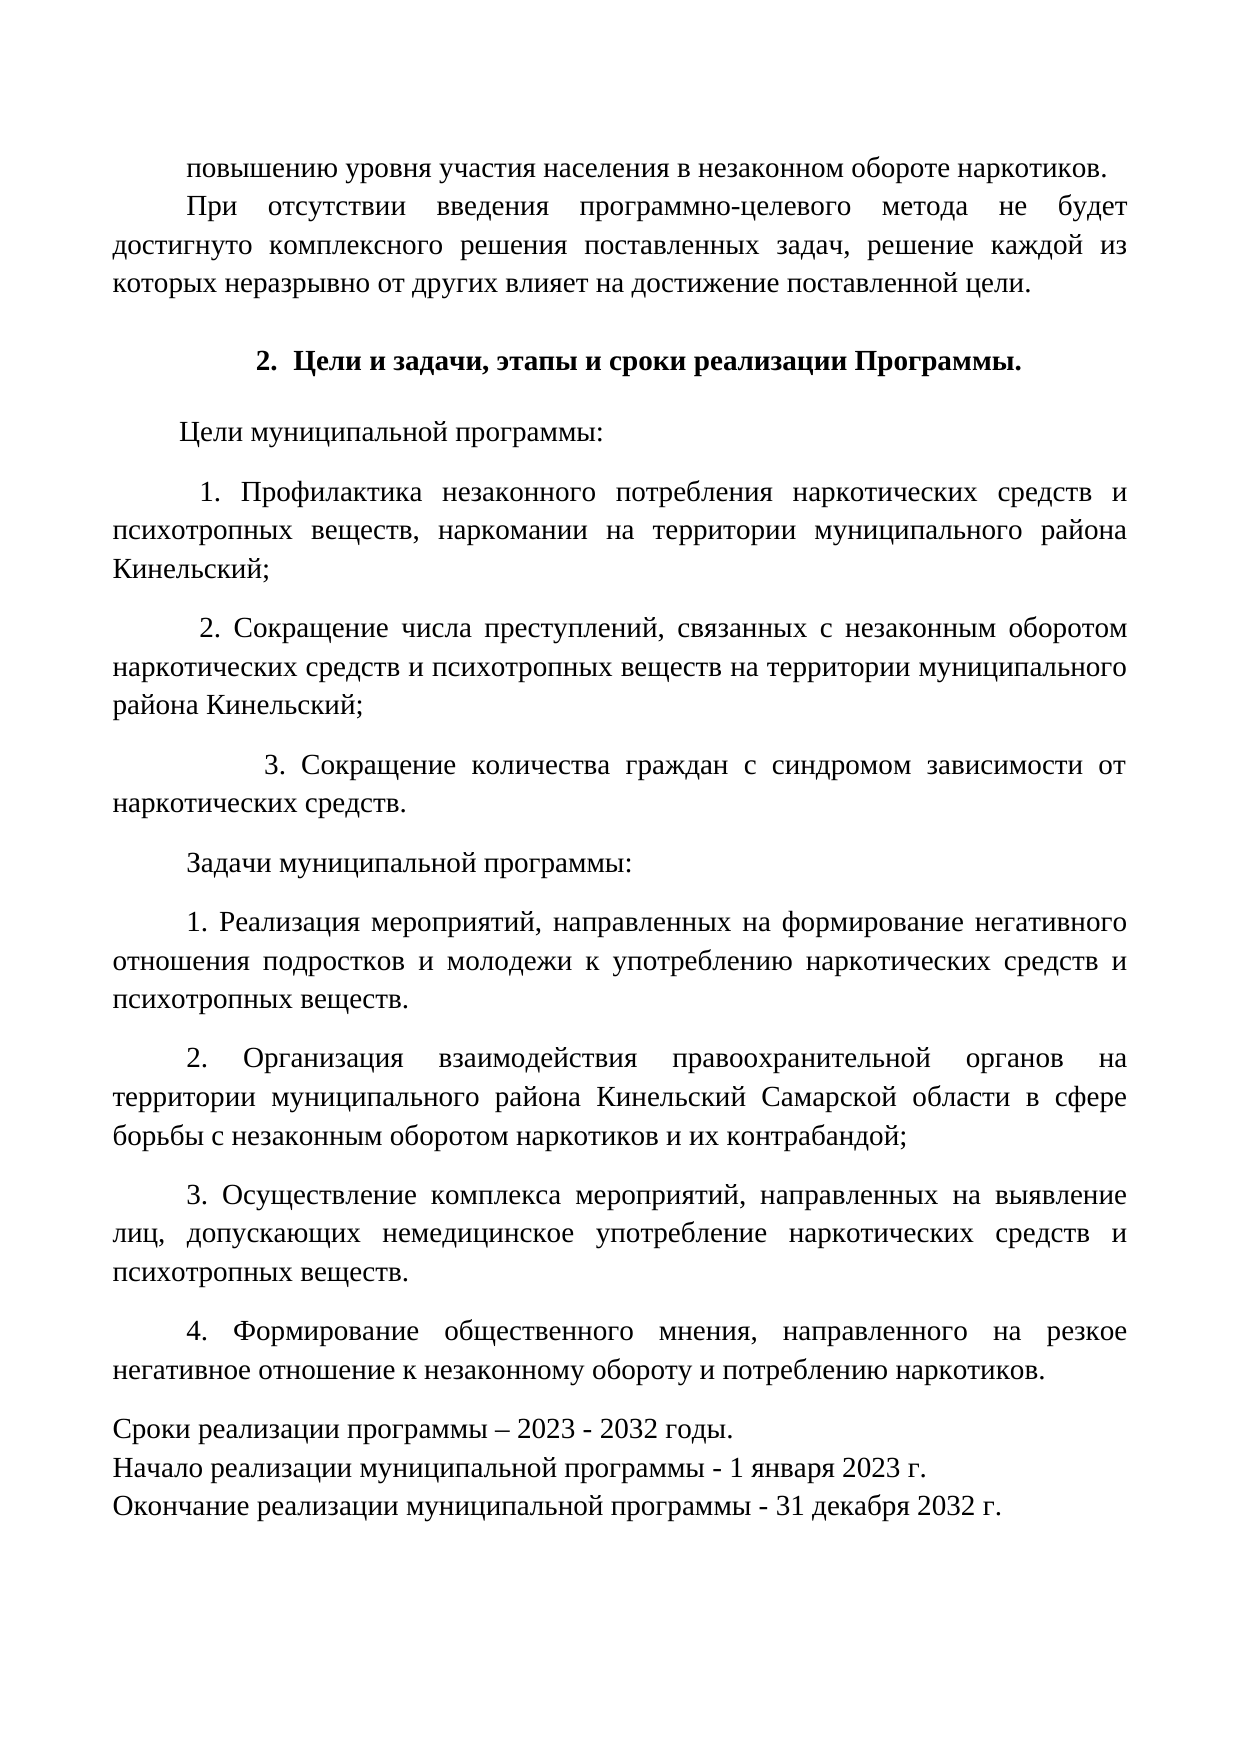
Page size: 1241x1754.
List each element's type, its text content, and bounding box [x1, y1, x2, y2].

text 1. Реализация мероприятий, направленных на формирование негативного отношения подростков и молодежи к употреблению наркотических средств и психотропных веществ. [112, 904, 1128, 1015]
text 1. Профилактика незаконного потребления наркотических средств и психотропных веществ, наркомании на территории муниципального района Кинельский; [112, 474, 1128, 584]
text повышению уровня участия населения в незаконном обороте наркотиков. [112, 150, 1128, 183]
text Цели муниципальной программы: [112, 414, 1128, 448]
text Сроки реализации программы – 2023 - 2032 годы. [112, 1411, 1128, 1445]
text Окончание реализации муниципальной программы - 31 декабря 2032 г. [112, 1488, 1128, 1522]
list Цели и задачи, этапы и сроки реализации Программы. [150, 343, 1128, 376]
text 2. Организация взаимодействия правоохранительной органов на территории муниципального района Кинельский Самарской области в сфере борьбы с незаконным оборотом наркотиков и их контрабандой; [112, 1041, 1128, 1151]
text 3. Сокращение количества граждан с синдромом зависимости от наркотических средств. [112, 747, 1128, 819]
text При отсутствии введения программно-целевого метода не будет достигнуто комплексного решения поставленных задач, решение каждой из которых неразрывно от других влияет на достижение поставленной цели. [112, 188, 1128, 299]
text 3. Осуществление комплекса мероприятий, направленных на выявление лиц, допускающих немедицинское употребление наркотических средств и психотропных веществ. [112, 1177, 1128, 1288]
text 2. Сокращение числа преступлений, связанных с незаконным оборотом наркотических средств и психотропных веществ на территории муниципального района Кинельский; [112, 610, 1128, 721]
text 4. Формирование общественного мнения, направленного на резкое негативное отношение к незаконному обороту и потреблению наркотиков. [112, 1313, 1128, 1386]
text Начало реализации муниципальной программы - 1 января 2023 г. [112, 1450, 1128, 1483]
text Задачи муниципальной программы: [112, 845, 1128, 878]
